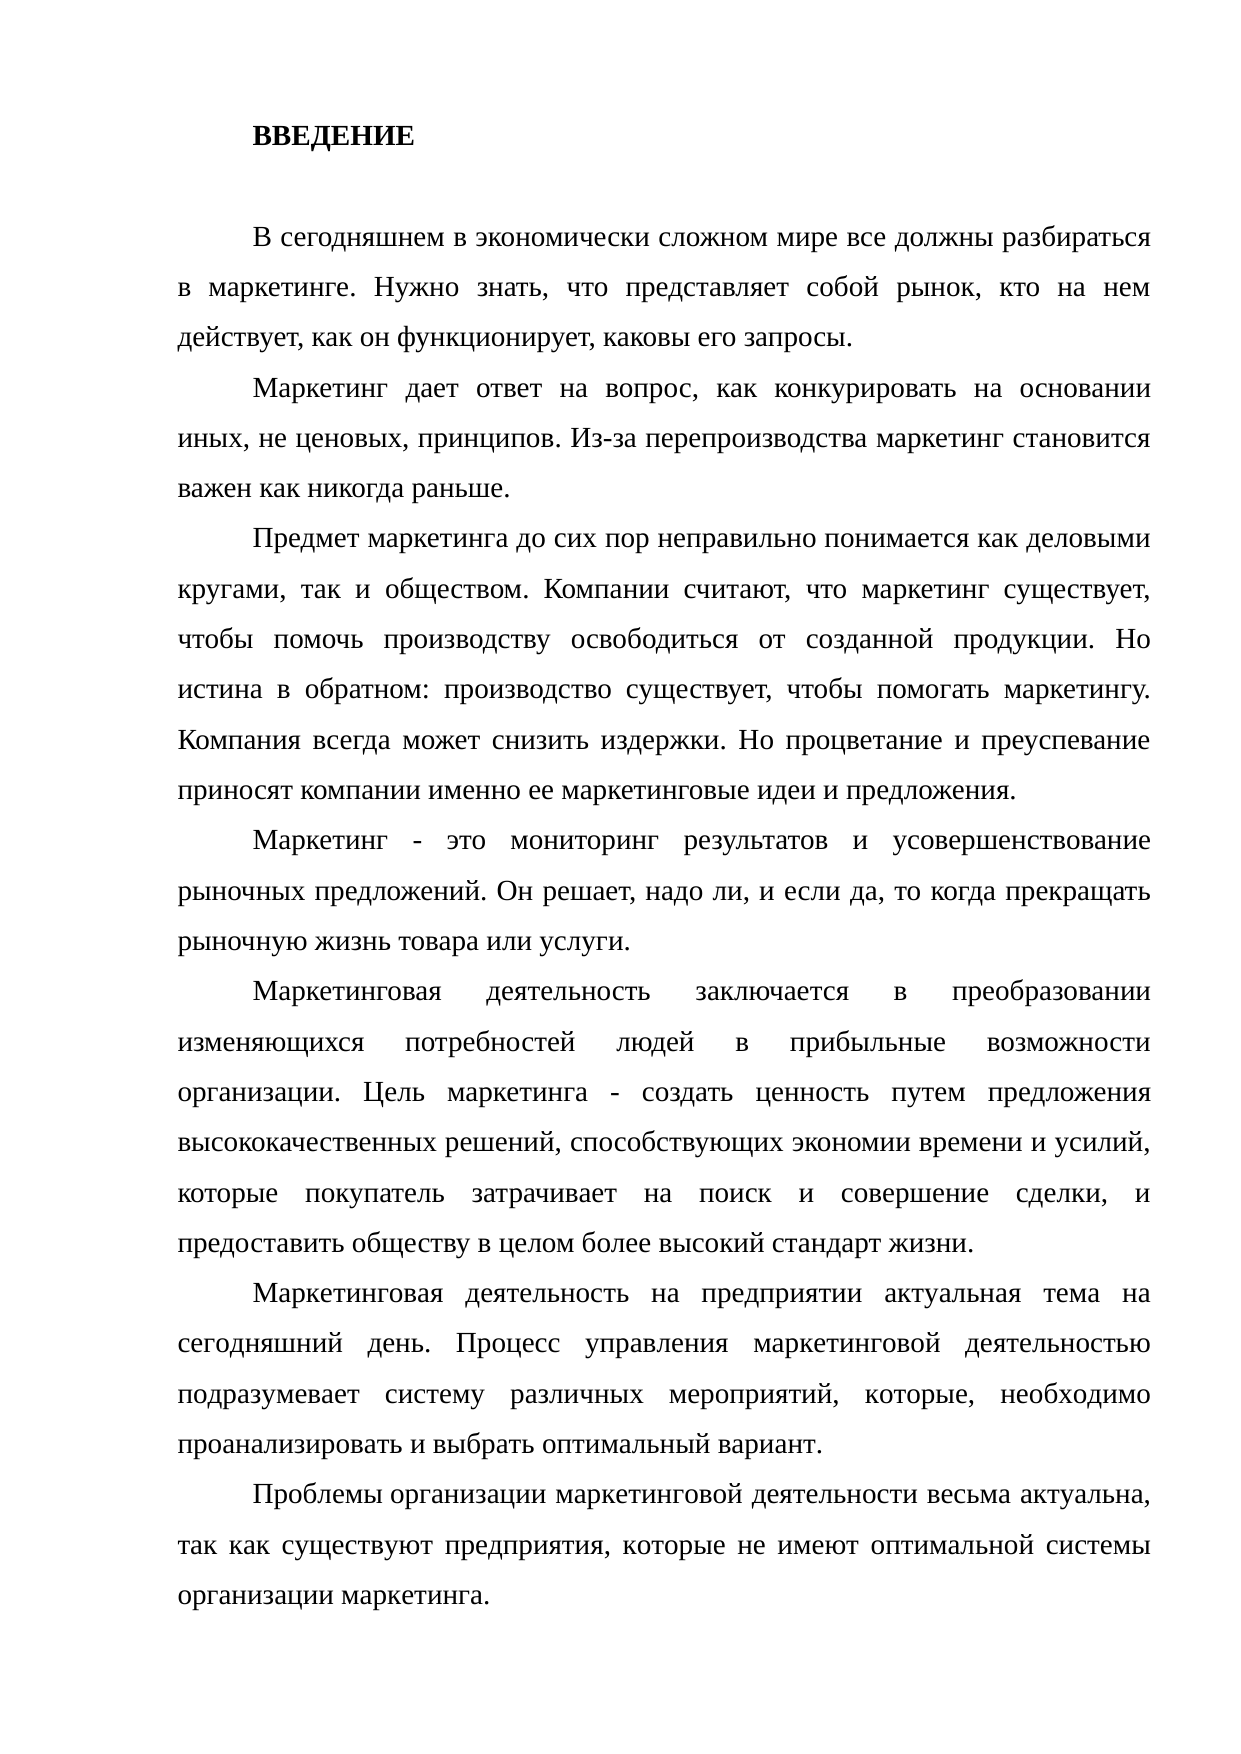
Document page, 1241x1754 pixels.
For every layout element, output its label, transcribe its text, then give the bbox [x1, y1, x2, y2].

text ВВЕДЕНИЕ [177, 118, 1152, 152]
text Маркетинг дает ответ на вопрос, как конкурировать на основании иных, не ценовых, принципов. Из-за перепроизводства маркетинг становится важен как никогда раньше. [177, 370, 1152, 504]
text Маркетинговая деятельность на предприятии актуальная тема на сегодняшний день. Процесс управления маркетинговой деятельностью подразумевает систему различных мероприятий, которые, необходимо проанализировать и выбрать оптимальный вариант. [177, 1275, 1152, 1460]
text Маркетинговая деятельность заключается в преобразовании изменяющихся потребностей людей в прибыльные возможности организации. Цель маркетинга - создать ценность путем предложения высококачественных решений, способствующих экономии времени и усилий, которые покупатель затрачивает на поиск и совершение сделки, и предоставить обществу в целом более высокий стандарт жизни. [177, 973, 1152, 1258]
text Маркетинг - это мониторинг результатов и усовершенствование рыночных предложений. Он решает, надо ли, и если да, то когда прекращать рыночную жизнь товара или услуги. [177, 822, 1152, 957]
text Предмет маркетинга до сих пор неправильно понимается как деловыми кругами, так и обществом. Компании считают, что маркетинг существует, чтобы помочь производству освободиться от созданной продукции. Но истина в обратном: производство существует, чтобы помогать маркетингу. Компания всегда может снизить издержки. Но процветание и преуспевание приносят компании именно ее маркетинговые идеи и предложения. [177, 521, 1152, 806]
text Проблемы организации маркетинговой деятельности весьма актуальна, так как существуют предприятия, которые не имеют оптимальной системы организации маркетинга. [177, 1477, 1152, 1611]
text В сегодняшнем в экономически сложном мире все должны разбираться в маркетинге. Нужно знать, что представляет собой рынок, кто на нем действует, как он функционирует, каковы его запросы. [177, 219, 1152, 353]
